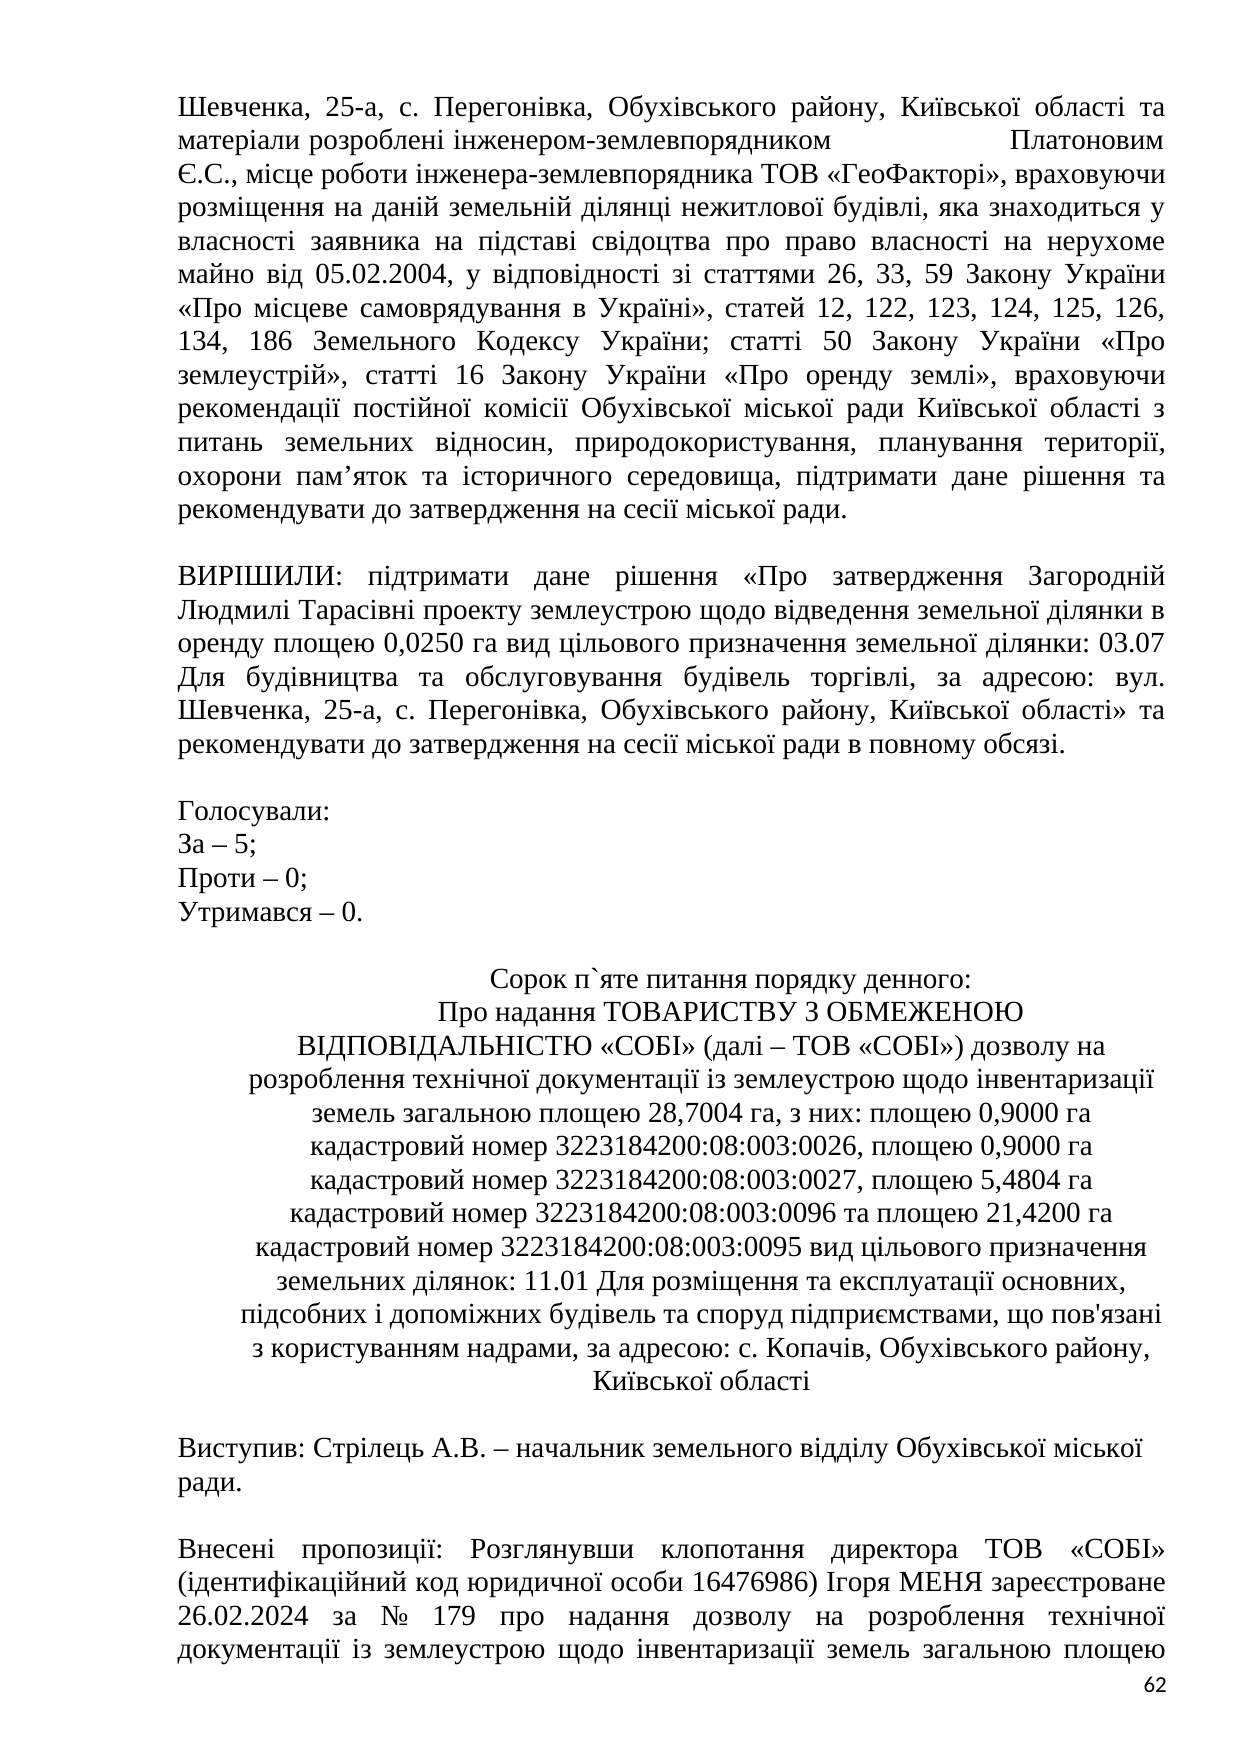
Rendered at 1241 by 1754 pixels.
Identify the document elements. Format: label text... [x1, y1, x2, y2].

text Проти – 0; [177, 860, 1166, 894]
text ВИРІШИЛИ: підтримати дане рішення «Про затвердження Загородній Людмилі Тарасівні проекту землеустрою щодо відведення земельної ділянки в оренду площею 0,0250 га вид цільового призначення земельної ділянки: 03.07 Для будівництва та обслуговування будівель торгівлі, за адресою: вул. Шевченка, 25-а, с. Перегонівка, Обухівського району, Київської області» та рекомендувати до затвердження на сесії міської ради в повному обсязі. [177, 558, 1166, 759]
text Про надання ТОВАРИСТВУ З ОБМЕЖЕНОЮ ВІДПОВІДАЛЬНІСТЮ «СОБІ» (далі – ТОВ «СОБІ») дозволу на розроблення технічної документації із землеустрою щодо інвентаризації земель загальною площею 28,7004 га, з них: площею 0,9000 га кадастровий номер 3223184200:08:003:0026, площею 0,9000 га кадастровий номер 3223184200:08:003:0027, площею 5,4804 га кадастровий номер 3223184200:08:003:0096 та площею 21,4200 га кадастровий номер 3223184200:08:003:0095 вид цільового призначення земельних ділянок: 11.01 Для розміщення та експлуатації основних, підсобних і допоміжних будівель та споруд підприємствами, що пов'язані з користуванням надрами, за адресою: с. Копачів, Обухівського району, Київської області [236, 994, 1166, 1397]
text Сорок п`яте питання порядку денного: [236, 961, 1166, 994]
text За – 5; [177, 827, 1166, 860]
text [177, 1531, 1166, 1665]
text Утримався – 0. [177, 894, 1166, 927]
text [177, 89, 1166, 525]
text Голосували: [177, 793, 1166, 827]
text Виступив: Стрілець А.В. – начальник земельного відділу Обухівської міської ради. [177, 1430, 1166, 1497]
